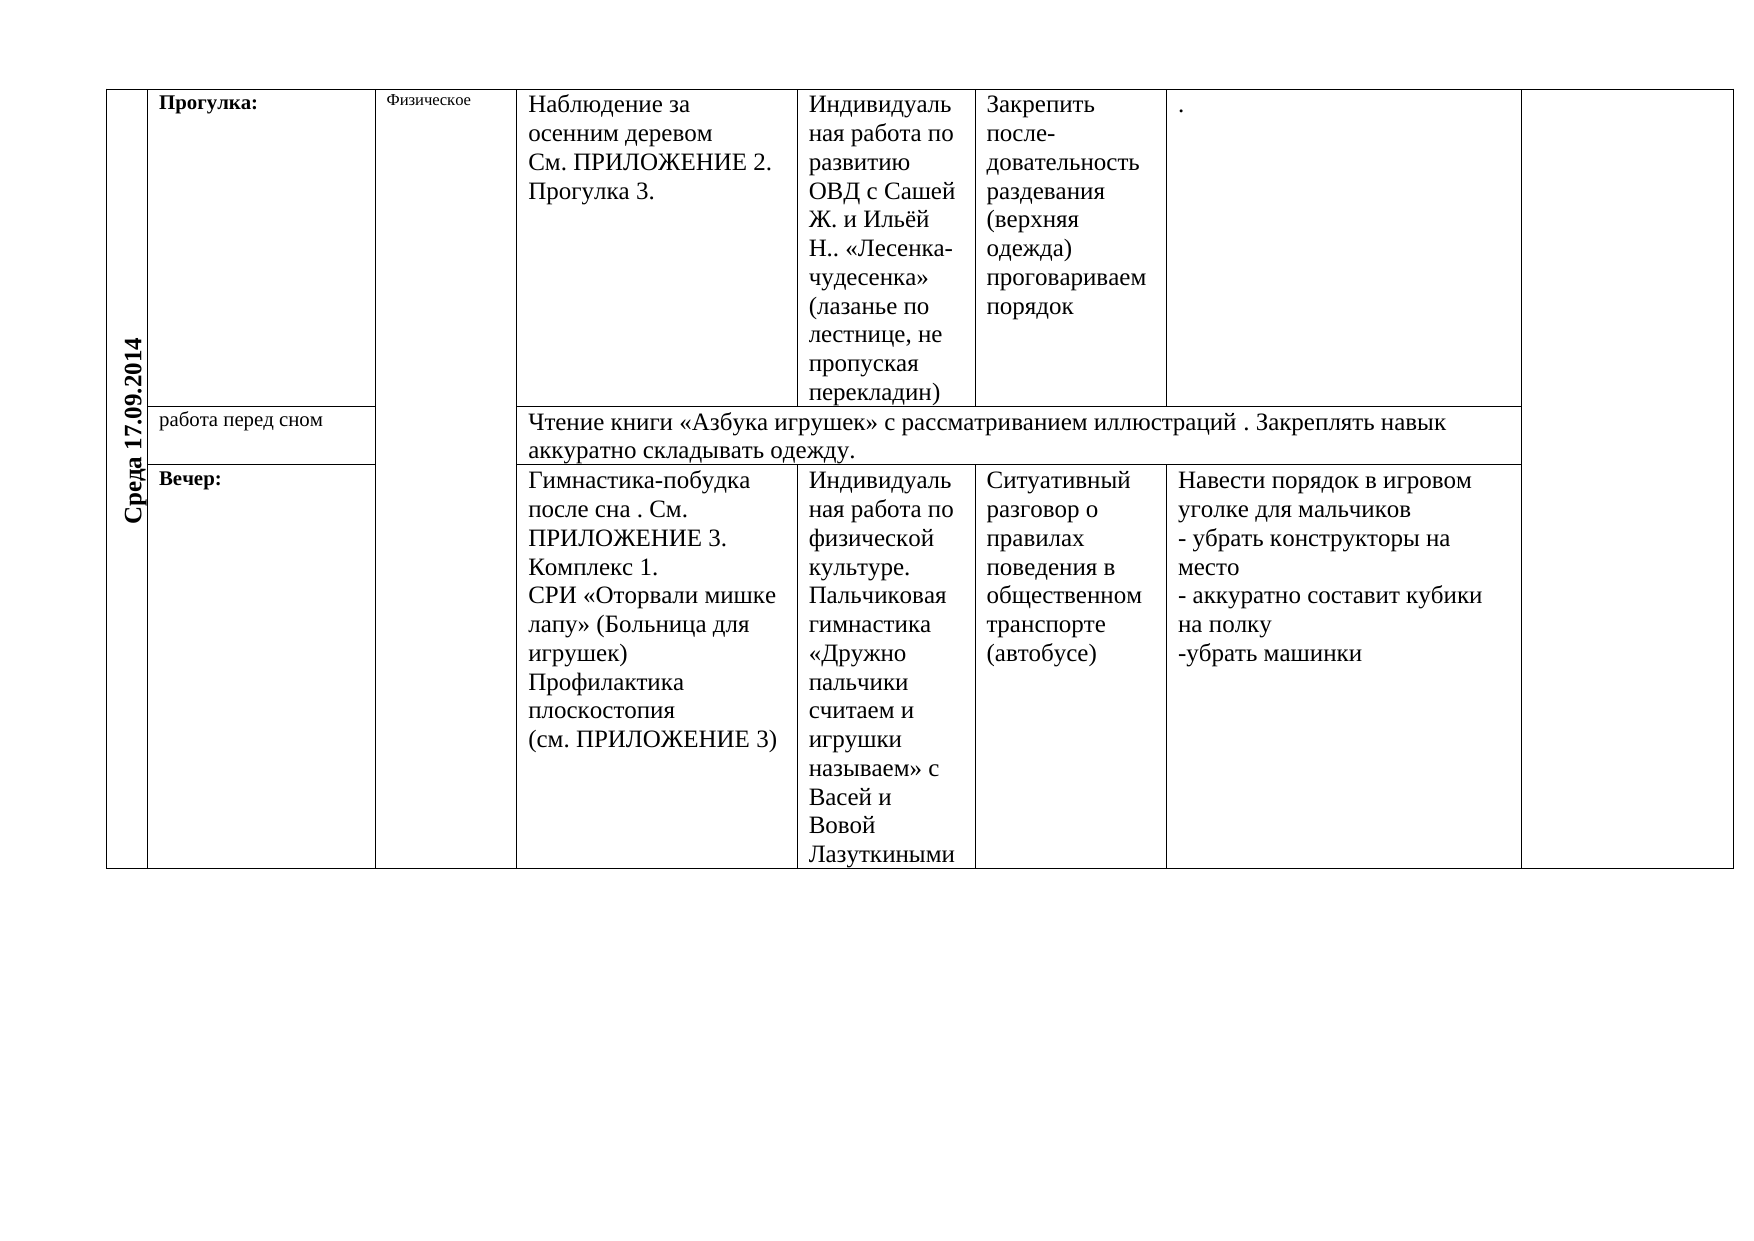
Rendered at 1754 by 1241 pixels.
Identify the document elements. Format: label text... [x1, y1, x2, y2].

table_cell . [1167, 90, 1521, 406]
table_cell Гимнастика-побудка после сна . См. ПРИЛОЖЕНИЕ 3. Комплекс 1. СРИ «Оторвали мишке лапу» (Больница для игрушек) Профилактика плоскостопия (см. ПРИЛОЖЕНИЕ 3) [517, 465, 797, 868]
table_cell Индивидуальная работа по развитию ОВД с Сашей Ж. и Ильёй Н.. «Лесенка-чудесенка» (лазанье по лестнице, не пропуская перекладин) [798, 90, 975, 406]
table_cell Прогулка: [148, 90, 375, 406]
table_cell Индивидуальная работа по физической культуре. Пальчиковая гимнастика «Дружно пальчики считаем и игрушки называем» с Васей и Вовой Лазуткиными [798, 465, 975, 868]
table_cell Закрепить после-довательность раздевания (верхняя одежда) проговариваем порядок [976, 90, 1166, 406]
table_cell Чтение книги «Азбука игрушек» с рассматриванием иллюстраций . Закреплять навык аккуратно складывать одежду. [517, 407, 1521, 464]
table_cell Вечер: [148, 465, 375, 868]
table_cell Ситуативный разговор о правилах поведения в общественном транспорте (автобусе) [976, 465, 1166, 868]
table_cell Наблюдение за осенним деревом См. ПРИЛОЖЕНИЕ 2. Прогулка 3. [517, 90, 797, 406]
table_cell Физическое [376, 90, 516, 868]
table_cell Навести порядок в игровом уголке для мальчиков - убрать конструкторы на место - аккуратно составит кубики на полку -убрать машинки [1167, 465, 1521, 868]
table_cell работа перед сном [148, 407, 375, 464]
